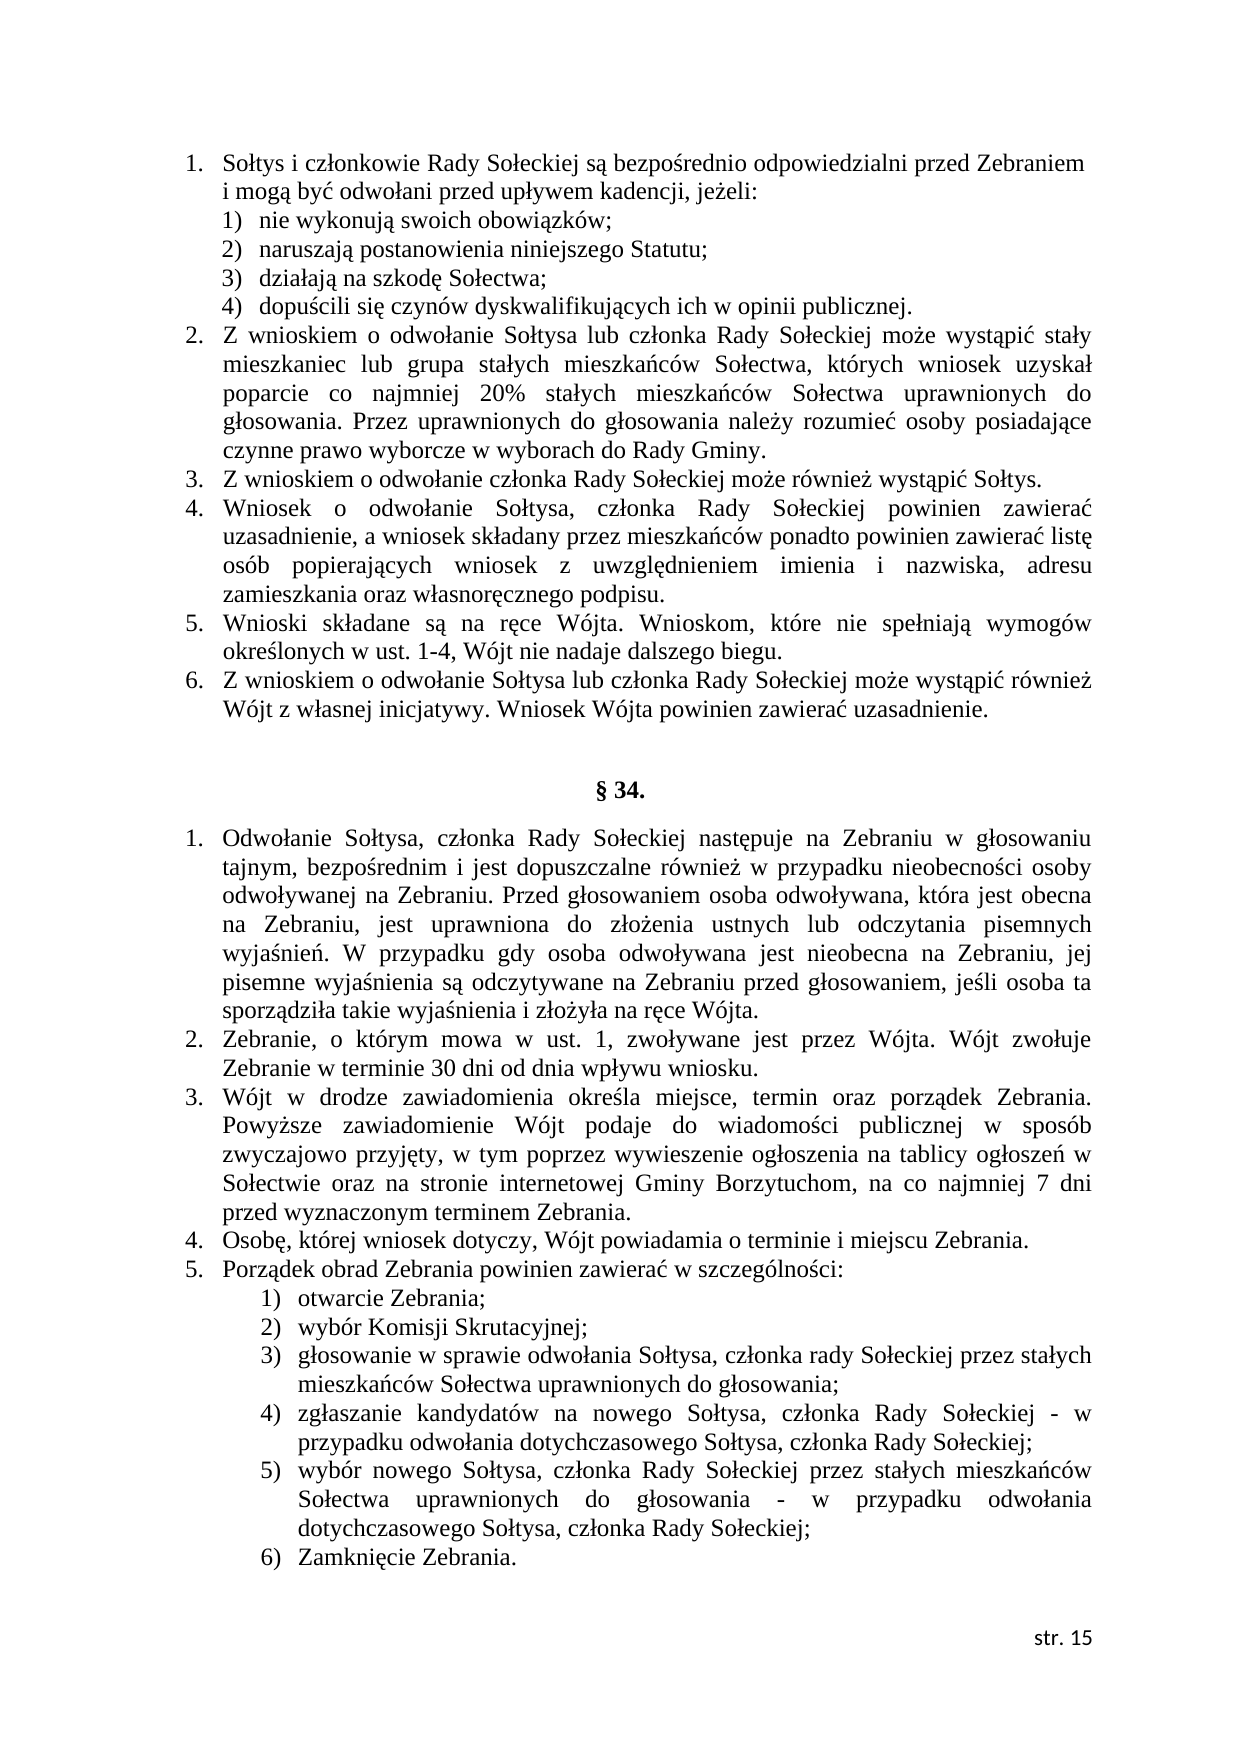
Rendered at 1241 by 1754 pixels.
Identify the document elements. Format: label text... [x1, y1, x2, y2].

list dopuścili się czynów dyskwalifikujących ich w opinii publicznej. [221, 291, 1093, 320]
list Zebranie, o którym mowa w ust. 1, zwoływane jest przez Wójta. Wójt zwołuje Zebranie w terminie 30 dni od dnia wpływu wniosku. [185, 1024, 1093, 1082]
list naruszają postanowienia niniejszego Statutu; [221, 234, 1093, 263]
list zgłaszanie kandydatów na nowego Sołtysa, członka Rady Sołeckiej - w przypadku odwołania dotychczasowego Sołtysa, członka Rady Sołeckiej; [260, 1398, 1093, 1456]
list Wnioski składane są na ręce Wójta. Wnioskom, które nie spełniają wymogów określonych w ust. 1-4, Wójt nie nadaje dalszego biegu. [185, 608, 1093, 665]
list Sołtys i członkowie Rady Sołeckiej są bezpośrednio odpowiedzialni przed Zebraniem i mogą być odwołani przed upływem kadencji, jeżeli: [185, 148, 1093, 205]
list Zamknięcie Zebrania. [260, 1542, 1093, 1571]
list Z wnioskiem o odwołanie Sołtysa lub członka Rady Sołeckiej może wystąpić stały mieszkaniec lub grupa stałych mieszkańców Sołectwa, których wniosek uzyskał poparcie co najmniej 20% stałych mieszkańców Sołectwa uprawnionych do głosowania. Przez uprawnionych do głosowania należy rozumieć osoby posiadające czynne prawo wyborcze w wyborach do Rady Gminy. [185, 320, 1093, 464]
list Porządek obrad Zebrania powinien zawierać w szczególności: [185, 1254, 1093, 1283]
list Wójt w drodze zawiadomienia określa miejsce, termin oraz porządek Zebrania. Powyższe zawiadomienie Wójt podaje do wiadomości publicznej w sposób zwyczajowo przyjęty, w tym poprzez wywieszenie ogłoszenia na tablicy ogłoszeń w Sołectwie oraz na stronie internetowej Gminy Borzytuchom, na co najmniej 7 dni przed wyznaczonym terminem Zebrania. [185, 1082, 1093, 1226]
list Z wnioskiem o odwołanie członka Rady Sołeckiej może również wystąpić Sołtys. [185, 464, 1093, 493]
list głosowanie w sprawie odwołania Sołtysa, członka rady Sołeckiej przez stałych mieszkańców Sołectwa uprawnionych do głosowania; [260, 1341, 1093, 1398]
list wybór nowego Sołtysa, członka Rady Sołeckiej przez stałych mieszkańców Sołectwa uprawnionych do głosowania - w przypadku odwołania dotychczasowego Sołtysa, członka Rady Sołeckiej; [260, 1456, 1093, 1542]
list Z wnioskiem o odwołanie Sołtysa lub członka Rady Sołeckiej może wystąpić również Wójt z własnej inicjatywy. Wniosek Wójta powinien zawierać uzasadnienie. [185, 665, 1093, 723]
list Wniosek o odwołanie Sołtysa, członka Rady Sołeckiej powinien zawierać uzasadnienie, a wniosek składany przez mieszkańców ponadto powinien zawierać listę osób popierających wniosek z uwzględnieniem imienia i nazwiska, adresu zamieszkania oraz własnoręcznego podpisu. [185, 493, 1093, 608]
list Odwołanie Sołtysa, członka Rady Sołeckiej następuje na Zebraniu w głosowaniu tajnym, bezpośrednim i jest dopuszczalne również w przypadku nieobecności osoby odwoływanej na Zebraniu. Przed głosowaniem osoba odwoływana, która jest obecna na Zebraniu, jest uprawniona do złożenia ustnych lub odczytania pisemnych wyjaśnień. W przypadku gdy osoba odwoływana jest nieobecna na Zebraniu, jej pisemne wyjaśnienia są odczytywane na Zebraniu przed głosowaniem, jeśli osoba ta sporządziła takie wyjaśnienia i złożyła na ręce Wójta. [185, 823, 1093, 1024]
list działają na szkodę Sołectwa; [221, 263, 1093, 291]
list Osobę, której wniosek dotyczy, Wójt powiadamia o terminie i miejscu Zebrania. [185, 1226, 1093, 1254]
list wybór Komisji Skrutacyjnej; [260, 1312, 1093, 1341]
text § 34. [148, 775, 1093, 804]
list nie wykonują swoich obowiązków; [221, 205, 1093, 234]
list otwarcie Zebrania; [260, 1283, 1093, 1312]
